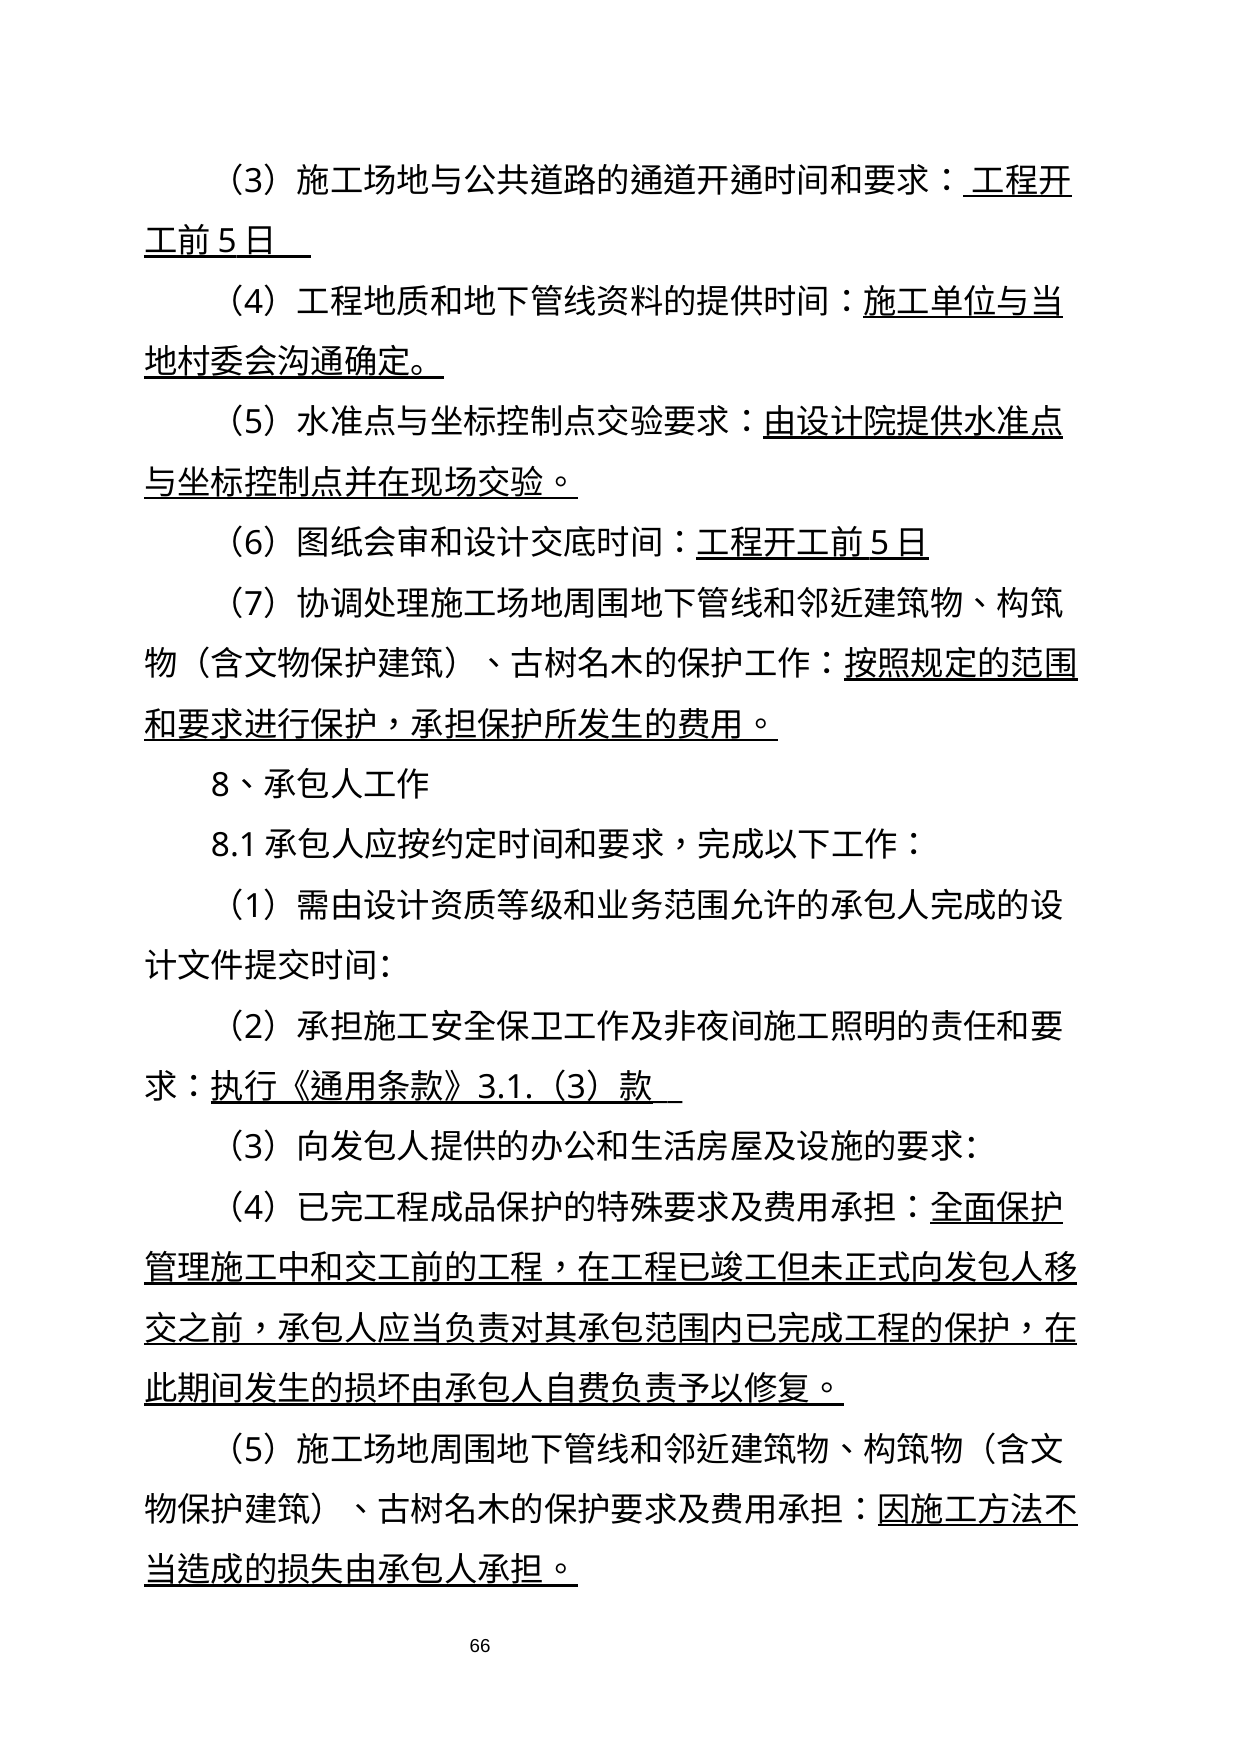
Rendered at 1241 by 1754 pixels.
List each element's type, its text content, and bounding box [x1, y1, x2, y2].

text （4）已完工程成品保护的特殊要求及费用承担：全面保护管理施工中和交工前的工程，在工程已竣工但未正式向发包人移交之前，承包人应当负责对其承包范围内已完成工程的保护，在此期间发生的损坏由承包人自费负责予以修复。 [144, 1171, 1095, 1413]
text （5）水准点与坐标控制点交验要求：由设计院提供水准点与坐标控制点并在现场交验。 [144, 386, 1095, 506]
text （3）施工场地与公共道路的通道开通时间和要求： 工程开工前5日 [144, 144, 1095, 265]
text 8、承包人工作 [144, 748, 1095, 808]
text 8.1承包人应按约定时间和要求，完成以下工作： [144, 808, 1095, 869]
text （1）需由设计资质等级和业务范围允许的承包人完成的设计文件提交时间： [144, 869, 1095, 990]
text （6）图纸会审和设计交底时间：工程开工前5日 [144, 506, 1095, 567]
text （5）施工场地周围地下管线和邻近建筑物、构筑物（含文物保护建筑）、古树名木的保护要求及费用承担：因施工方法不当造成的损失由承包人承担。 [144, 1413, 1095, 1594]
text （3）向发包人提供的办公和生活房屋及设施的要求： [144, 1111, 1095, 1171]
text （4）工程地质和地下管线资料的提供时间：施工单位与当地村委会沟通确定。 [144, 265, 1095, 386]
text （7）协调处理施工场地周围地下管线和邻近建筑物、构筑物（含文物保护建筑）、古树名木的保护工作：按照规定的范围和要求进行保护，承担保护所发生的费用。 [144, 567, 1095, 748]
text （2）承担施工安全保卫工作及非夜间施工照明的责任和要求：执行《通用条款》3.1.（3）款__ [144, 990, 1095, 1111]
